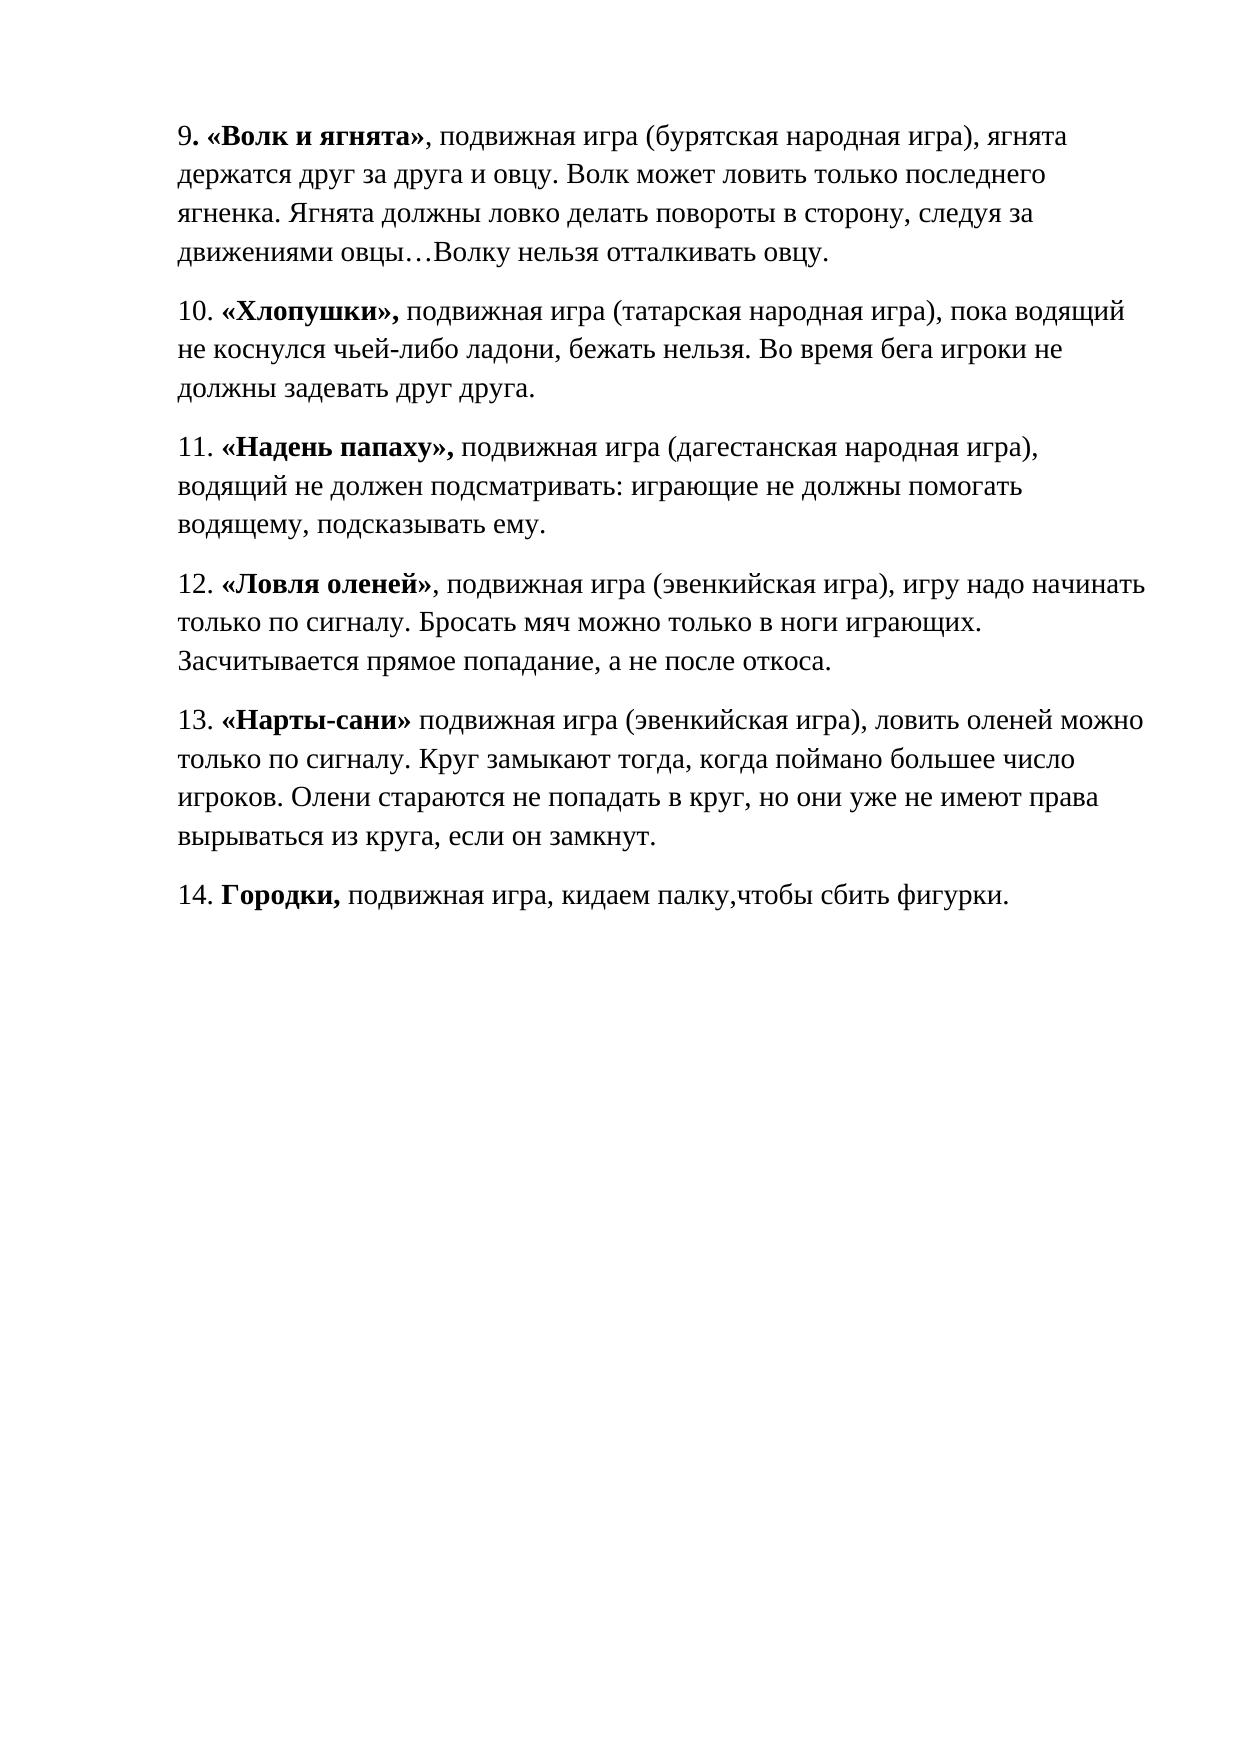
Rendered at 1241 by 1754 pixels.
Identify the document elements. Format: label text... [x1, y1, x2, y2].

text 10. «Хлопушки», подвижная игра (татарская народная игра), пока водящий не коснулся чьей-либо ладони, бежать нельзя. Во время бега игроки не должны задевать друг друга. [177, 293, 1152, 404]
text 13. «Нарты-сани» подвижная игра (эвенкийская игра), ловить оленей можно только по сигналу. Круг замыкают тогда, когда поймано большее число игроков. Олени стараются не попадать в круг, но они уже не имеют права вырываться из круга, если он замкнут. [177, 702, 1152, 852]
text 14. Городки, подвижная игра, кидаем палку,чтобы сбить фигурки. [177, 877, 1152, 911]
text 9. «Волк и ягнята», подвижная игра (бурятская народная игра), ягнята держатся друг за друга и овцу. Волк может ловить только последнего ягненка. Ягнята должны ловко делать повороты в сторону, следуя за движениями овцы…Волку нельзя отталкивать овцу. [177, 118, 1152, 267]
text 12. «Ловля оленей», подвижная игра (эвенкийская игра), игру надо начинать только по сигналу. Бросать мяч можно только в ноги играющих. Засчитывается прямое попадание, а не после откоса. [177, 566, 1152, 677]
text 11. «Надень папаху», подвижная игра (дагестанская народная игра), водящий не должен подсматривать: играющие не должны помогать водящему, подсказывать ему. [177, 429, 1152, 540]
